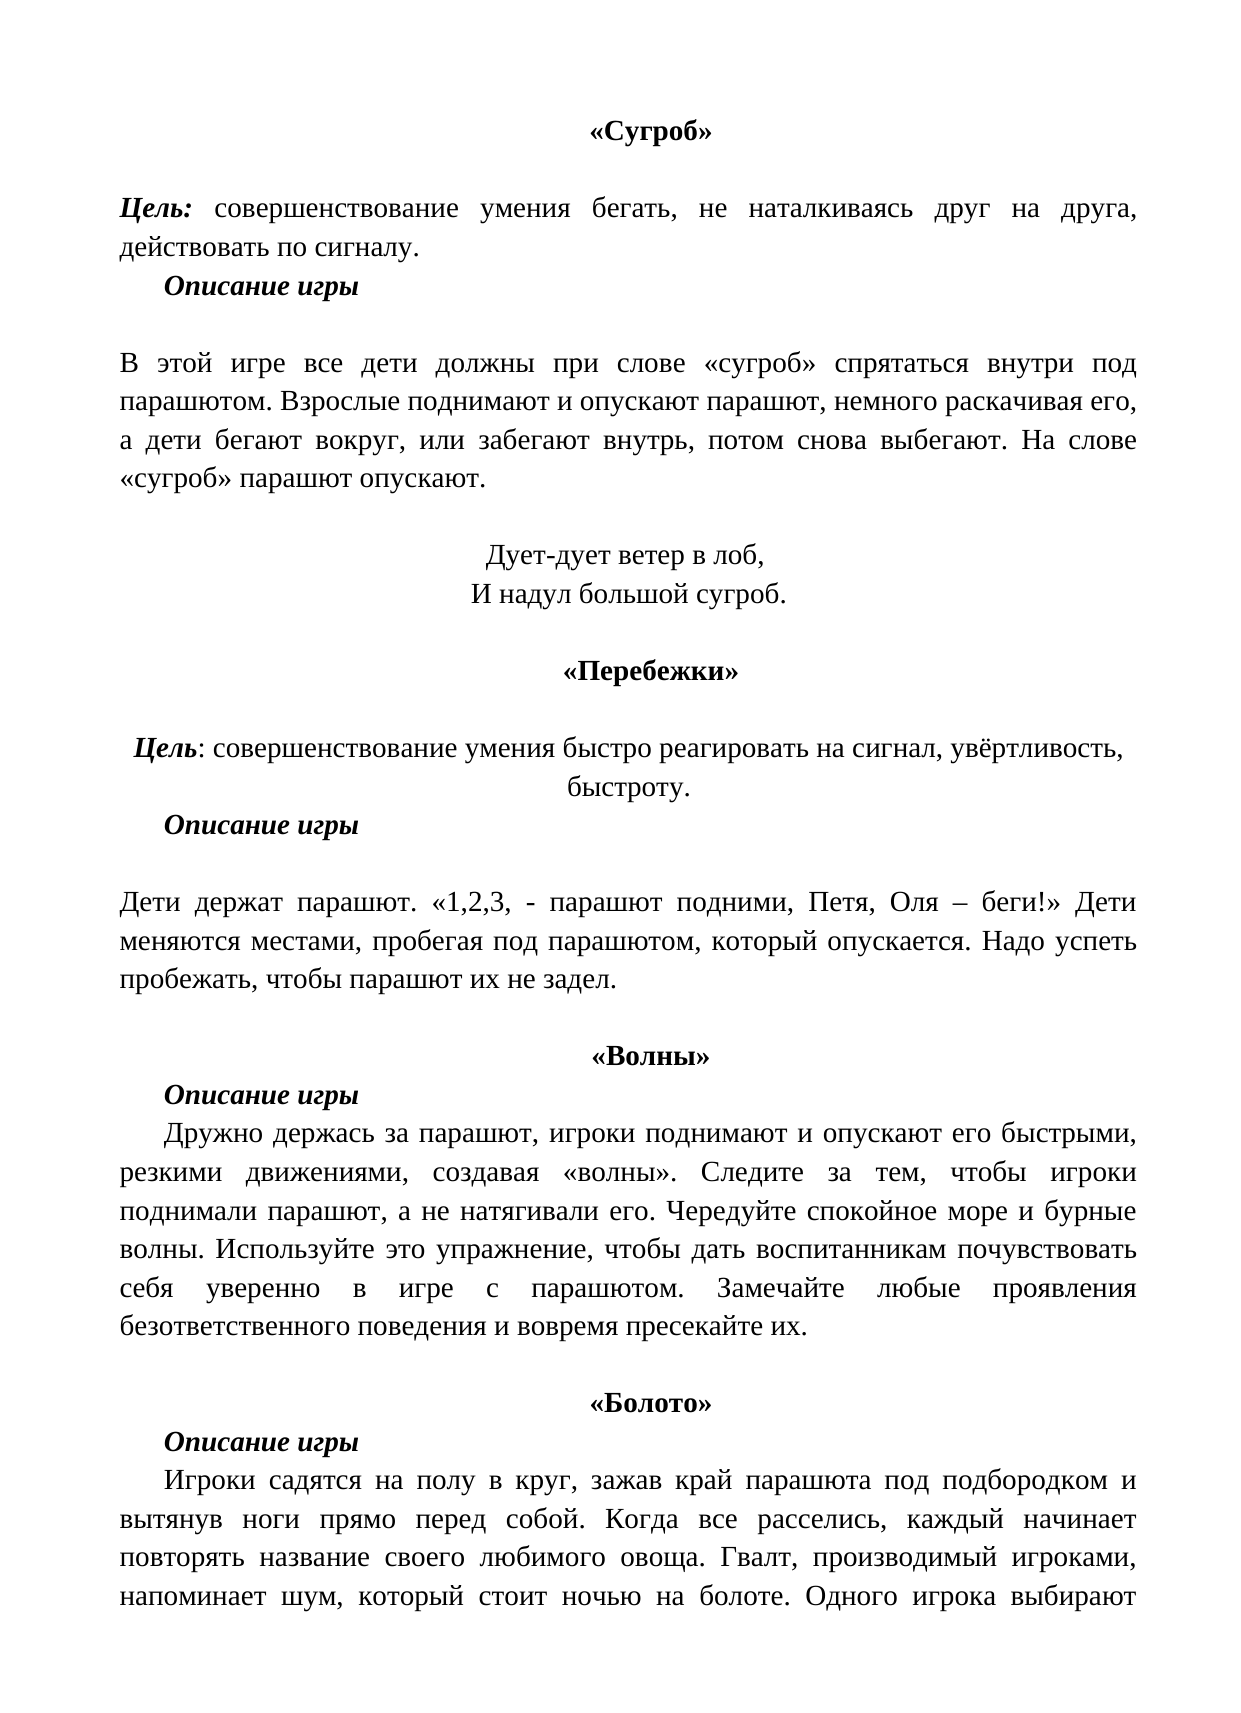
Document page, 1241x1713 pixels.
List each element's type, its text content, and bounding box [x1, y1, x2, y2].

text Дружно держась за парашют, игроки поднимают и опускают его быстрыми, резкими движениями, создавая «волны». Следите за тем, чтобы игроки поднимали парашют, а не натягивали его. Чередуйте спокойное море и бурные волны. Используйте это упражнение, чтобы дать воспитанникам почувствовать себя уверенно в игре с парашютом. Замечайте любые проявления безответственного поведения и вовремя пресекайте их. [119, 1116, 1138, 1342]
text Описание игры [119, 1424, 1138, 1457]
text Описание игры [119, 268, 1138, 301]
text Цель: совершенствование умения бегать, не наталкиваясь друг на друга, действовать по сигналу. [119, 152, 1138, 263]
text Дети держат парашют. «1,2,3, - парашют подними, Петя, Оля – беги!» Дети меняются местами, пробегая под парашютом, который опускается. Надо успеть пробежать, чтобы парашют их не задел. [119, 846, 1138, 995]
text «Волны» [119, 1038, 1138, 1072]
text Описание игры [119, 1077, 1138, 1111]
text Описание игры [119, 807, 1138, 841]
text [119, 1462, 1138, 1612]
text Дует-дует ветер в лоб, И надул большой сугроб. [119, 499, 1138, 609]
text «Сугроб» [119, 113, 1138, 147]
text В этой игре все дети должны при слове «сугроб» спрятаться внутри под парашютом. Взрослые поднимают и опускают парашют, немного раскачивая его, а дети бегают вокруг, или забегают внутрь, потом снова выбегают. На слове «сугроб» парашют опускают. [119, 306, 1138, 494]
text Цель: совершенствование умения быстро реагировать на сигнал, увёртливость, быстроту. [119, 692, 1138, 802]
text «Болото» [119, 1385, 1138, 1419]
text «Перебежки» [119, 653, 1138, 687]
